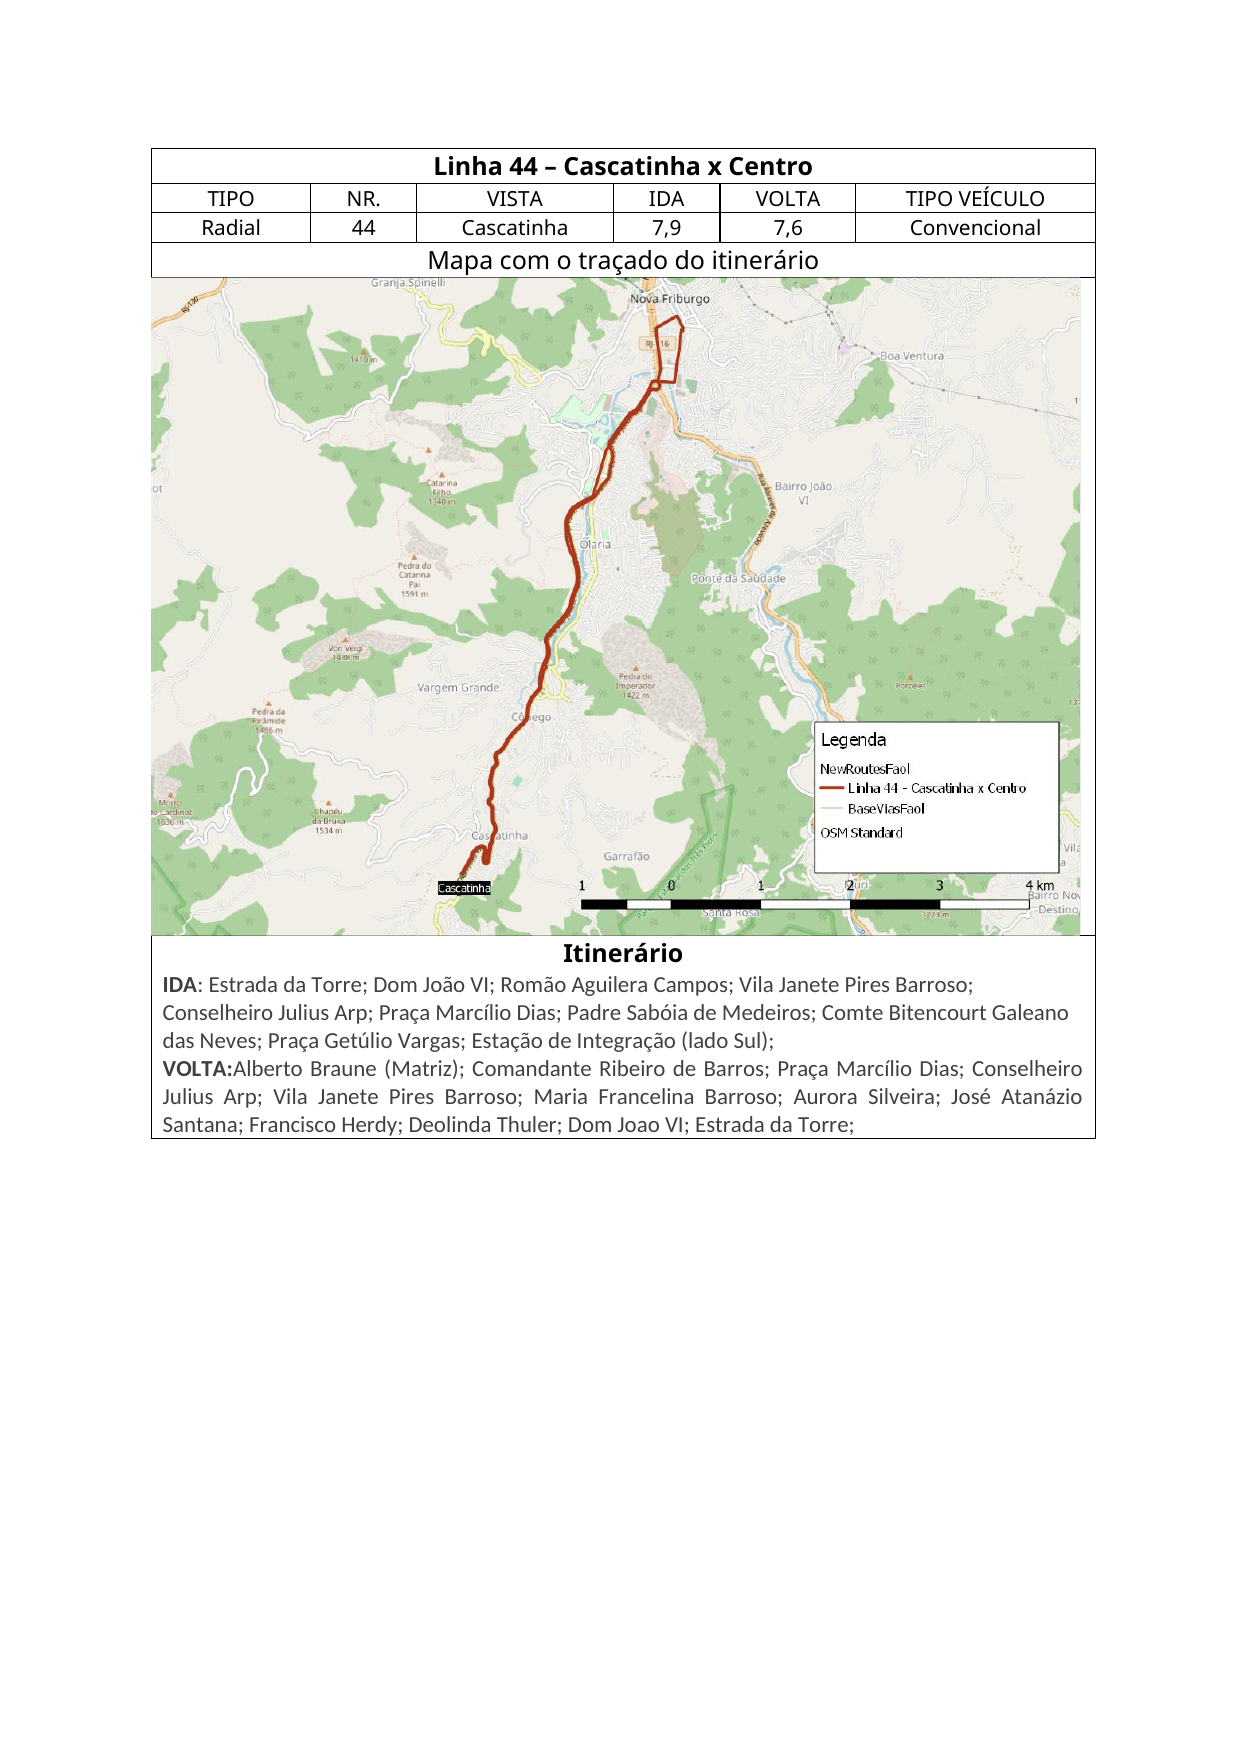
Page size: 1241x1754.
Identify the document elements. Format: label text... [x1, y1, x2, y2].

table_cell [1081, 278, 1095, 935]
table_cell 44 [311, 213, 416, 242]
table_cell Mapa com o traçado do itinerário [152, 243, 1095, 277]
table_cell Itinerário IDA: Estrada da Torre; Dom João VI; Romão Aguilera Campos; Vila Janete Pires Barroso; Conselheiro Julius Arp; Praça Marcílio Dias; Padre Sabóia de Medeiros; Comte Bitencourt Galeano das Neves; Praça Getúlio Vargas; Estação de Integração (lado Sul); VOLTA:Alberto Braune (Matriz); Comandante Ribeiro de Barros; Praça Marcílio Dias; Conselheiro Julius Arp; Vila Janete Pires Barroso; Maria Francelina Barroso; Aurora Silveira; José Atanázio Santana; Francisco Herdy; Deolinda Thuler; Dom Joao VI; Estrada da Torre; [152, 936, 1095, 1138]
table_cell IDA [614, 184, 719, 212]
table_cell Radial [152, 213, 310, 242]
table_cell TIPO [152, 184, 310, 212]
table_cell 7,6 [721, 213, 855, 242]
table_cell NR. [311, 184, 416, 212]
table_cell VOLTA [721, 184, 855, 212]
picture [151, 277, 1081, 936]
table_header Linha 44 – Cascatinha x Centro [152, 149, 1095, 183]
table_cell 7,9 [614, 213, 719, 242]
table_cell Convencional [856, 213, 1095, 242]
table_cell VISTA [417, 184, 613, 212]
table_cell TIPO VEÍCULO [856, 184, 1095, 212]
table_cell Cascatinha [417, 213, 613, 242]
